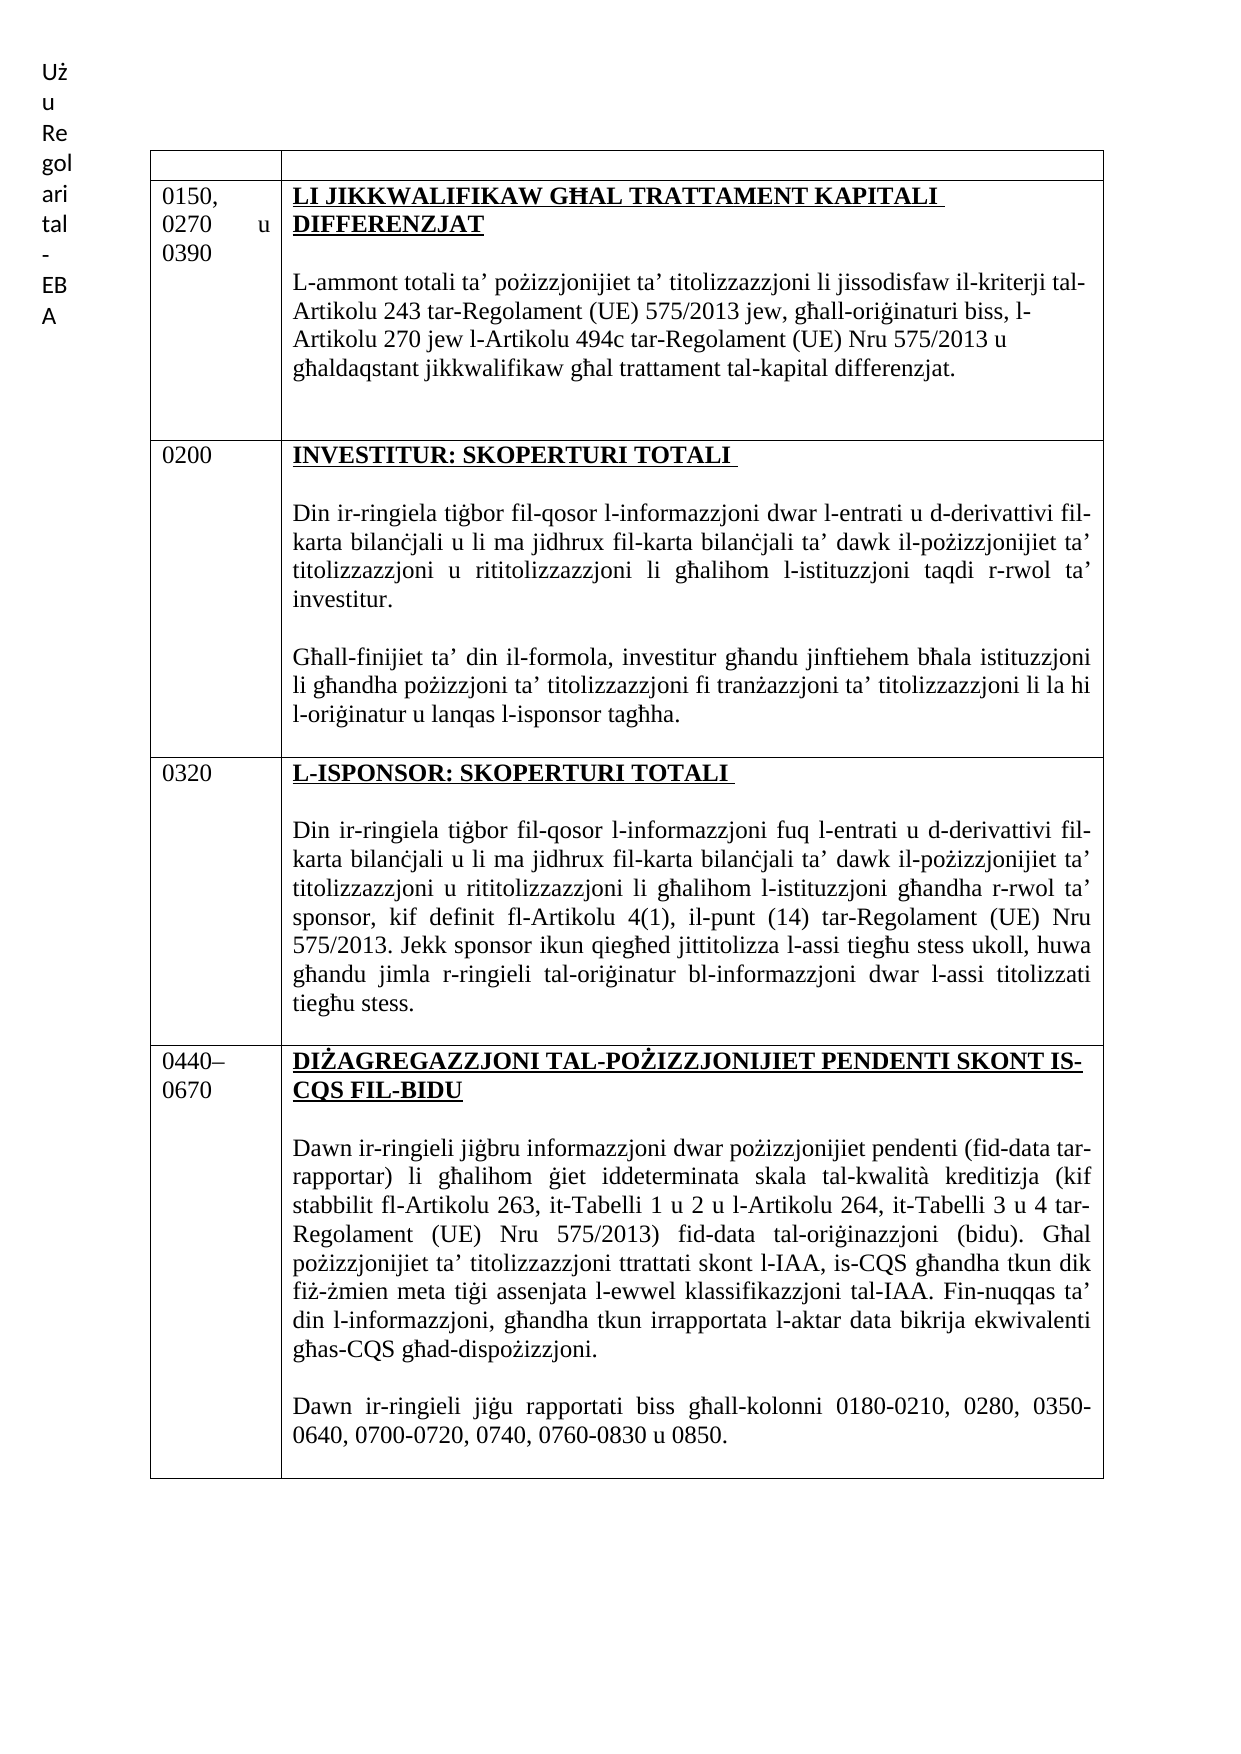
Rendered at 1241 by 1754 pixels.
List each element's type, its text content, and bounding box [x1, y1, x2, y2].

table_cell DIŻAGREGAZZJONI TAL-POŻIZZJONIJIET PENDENTI SKONT IS-CQS FIL-BIDU Dawn ir-ringieli jiġbru informazzjoni dwar pożizzjonijiet pendenti (fid-data tar-rapportar) li għalihom ġiet iddeterminata skala tal-kwalità kreditizja (kif stabbilit fl-Artikolu 263, it-Tabelli 1 u 2 u l-Artikolu 264, it-Tabelli 3 u 4 tar-Regolament (UE) Nru 575/2013) fid-data tal-oriġinazzjoni (bidu). Għal pożizzjonijiet ta’ titolizzazzjoni ttrattati skont l-IAA, is-CQS għandha tkun dik fiż-żmien meta tiġi assenjata l-ewwel klassifikazzjoni tal-IAA. Fin-nuqqas ta’ din l-informazzjoni, għandha tkun irrapportata l-aktar data bikrija ekwivalenti għas-CQS għad-dispożizzjoni. Dawn ir-ringieli jiġu rapportati biss għall-kolonni 0180-0210, 0280, 0350-0640, 0700-0720, 0740, 0760-0830 u 0850. [282, 1046, 1103, 1478]
table_cell L-ISPONSOR: SKOPERTURI TOTALI Din ir-ringiela tiġbor fil-qosor l-informazzjoni fuq l-entrati u d-derivattivi fil-karta bilanċjali u li ma jidhrux fil-karta bilanċjali ta’ dawk il-pożizzjonijiet ta’ titolizzazzjoni u rititolizzazzjoni li għalihom l-istituzzjoni għandha r-rwol ta’ sponsor, kif definit fl-Artikolu 4(1), il-punt (14) tar-Regolament (UE) Nru 575/2013. Jekk sponsor ikun qiegħed jittitolizza l-assi tiegħu stess ukoll, huwa għandu jimla r-ringieli tal-oriġinatur bl-informazzjoni dwar l-assi titolizzati tiegħu stess. [282, 758, 1103, 1045]
table_cell LI JIKKWALIFIKAW GĦAL TRATTAMENT KAPITALI DIFFERENZJAT L-ammont totali ta’ pożizzjonijiet ta’ titolizzazzjoni li jissodisfaw il-kriterji tal-Artikolu 243 tar-Regolament (UE) 575/2013 jew, għall-oriġinaturi biss, l-Artikolu 270 jew l-Artikolu 494c tar-Regolament (UE) Nru 575/2013 u għaldaqstant jikkwalifikaw għal trattament tal-kapital differenzjat. [282, 181, 1103, 439]
table_cell INVESTITUR: SKOPERTURI TOTALI Din ir-ringiela tiġbor fil-qosor l-informazzjoni dwar l-entrati u d-derivattivi fil-karta bilanċjali u li ma jidhrux fil-karta bilanċjali ta’ dawk il-pożizzjonijiet ta’ titolizzazzjoni u rititolizzazzjoni li għalihom l-istituzzjoni taqdi r-rwol ta’ investitur. Għall-finijiet ta’ din il-formola, investitur għandu jinftiehem bħala istituzzjoni li għandha pożizzjoni ta’ titolizzazzjoni fi tranżazzjoni ta’ titolizzazzjoni li la hi l-oriġinatur u lanqas l-isponsor tagħha. [282, 441, 1103, 757]
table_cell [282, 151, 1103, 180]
table_cell 0440– 0670 [151, 1046, 281, 1478]
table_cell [151, 151, 281, 180]
table_cell 0150, 0270 u 0390 [151, 181, 281, 439]
table_cell 0200 [151, 441, 281, 757]
table_cell 0320 [151, 758, 281, 1045]
